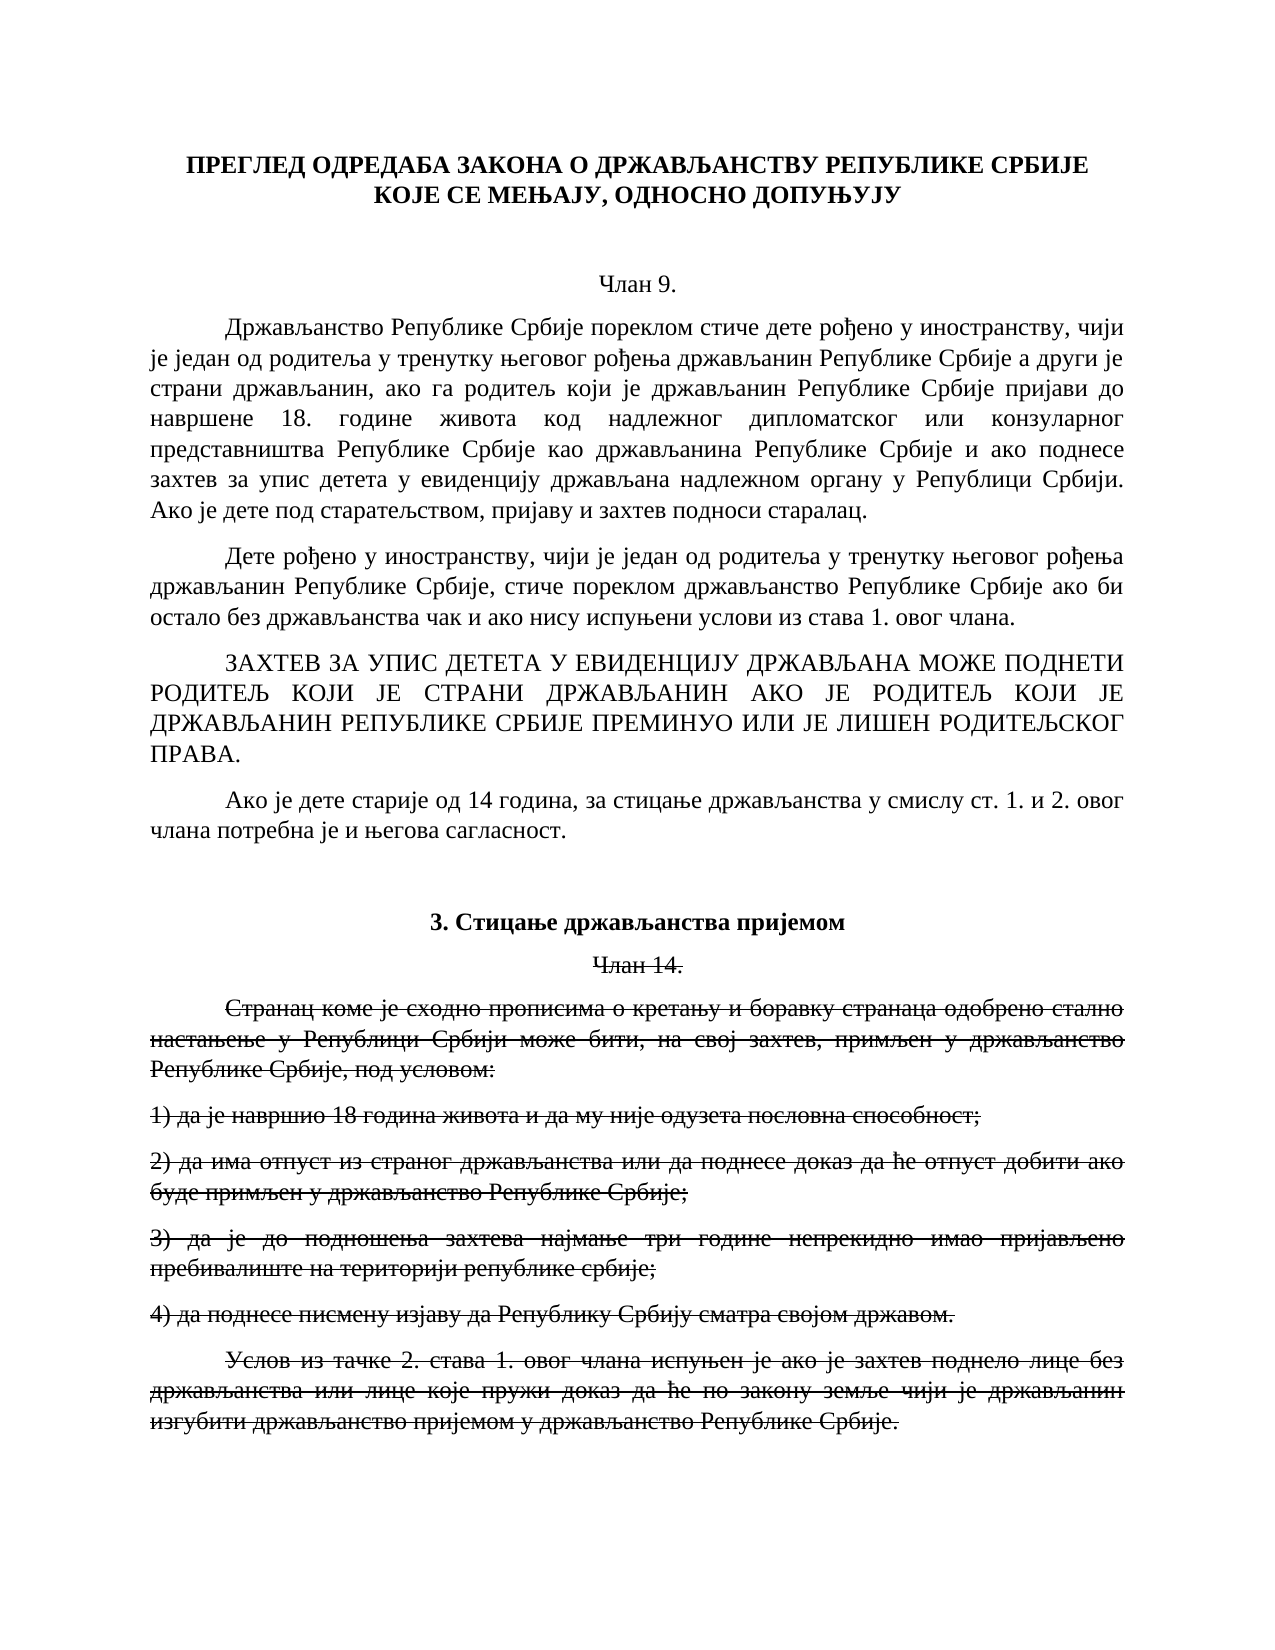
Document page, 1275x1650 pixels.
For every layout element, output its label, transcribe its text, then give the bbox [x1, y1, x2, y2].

text ПРЕГЛЕД ОДРЕДАБА ЗАКОНА О ДРЖАВЉАНСТВУ РЕПУБЛИКЕ СРБИЈЕ КОЈЕ СЕ МЕЊАЈУ, ОДНОСНО ДОПУЊУЈУ [150, 150, 1125, 209]
text Држављанство Републике Србије пореклом стиче дете рођено у иностранству, чији је један од родитеља у тренутку његовог рођења држављанин Републике Србије а други је страни држављанин, ако га родитељ који је држављанин Републике Србије пријави до навршене 18. године живота код надлежног дипломатског или конзуларног представништва Републике Србије као држављанина Републике Србије и ако поднесе захтев за упис детета у евиденцију држављана надлежном органу у Републици Србији. Ако је дете под старатељством, пријаву и захтев подноси старалац. [150, 312, 1125, 523]
text Странац коме је сходно прописима о кретању и боравку странаца одобрено стално настањење у Републици Србији може бити, на свој захтев, примљен у држављанство Републике Србије, под условом: [150, 1041, 1125, 1083]
text 4) да поднесе писмену изјаву да Републику Србију сматра својом државом. [150, 1299, 1125, 1328]
text Странац коме је сходно прописима о кретању и боравку странаца одобрено стално настањење у Републици Србији може бити, на свој захтев, примљен у држављанство Републике Србије, под условом: [150, 993, 1125, 1039]
text ЗАХТЕВ ЗА УПИС ДЕТЕТА У ЕВИДЕНЦИЈУ ДРЖАВЉАНА МОЖЕ ПОДНЕТИ РОДИТЕЉ КОЈИ ЈЕ СТРАНИ ДРЖАВЉАНИН АКО ЈЕ РОДИТЕЉ КОЈИ ЈЕ ДРЖАВЉАНИН РЕПУБЛИКЕ СРБИЈЕ ПРЕМИНУО ИЛИ ЈЕ ЛИШЕН РОДИТЕЉСКОГ ПРАВА. [150, 648, 1125, 768]
text 3) да је до подношења захтева најмање три године непрекидно имао пријављено пребивалиште на територији републике србије; [150, 1223, 1125, 1238]
text 3. Стицање држављанства пријемом [150, 907, 1125, 936]
text Члан 9. [150, 269, 1125, 298]
text 2) да има отпуст из страног држављанства или да поднесе доказ да ће отпуст добити ако буде примљен у држављанство Републике Србије; [150, 1163, 1125, 1205]
text 1) да је навршио 18 година живота и да му није одузета пословна способност; [150, 1100, 1125, 1129]
text Услов из тачке 2. става 1. овог члана испуњен је ако је захтев поднело лице без држављанства или лице које пружи доказ да ће по закону земље чији је држављанин изгубити држављанство пријемом у држављанство Републике Србије. [150, 1393, 1125, 1435]
text Услов из тачке 2. става 1. овог члана испуњен је ако је захтев поднело лице без држављанства или лице које пружи доказ да ће по закону земље чији је држављанин изгубити држављанство пријемом у држављанство Републике Србије. [150, 1345, 1125, 1391]
text 3) да је до подношења захтева најмање три године непрекидно имао пријављено пребивалиште на територији републике србије; [150, 1240, 1125, 1282]
text Члан 14. [150, 950, 1125, 979]
text Дете рођено у иностранству, чији је један од родитеља у тренутку његовог рођења држављанин Републике Србије, стиче пореклом држављанство Републике Србије ако би остало без држављанства чак и ако нису испуњени услови из става 1. овог члана. [150, 541, 1125, 630]
text Ако је дете старије од 14 година, за стицање држављанства у смислу ст. 1. и 2. овог члана потребна је и његова сагласност. [150, 785, 1125, 844]
text 2) да има отпуст из страног држављанства или да поднесе доказ да ће отпуст добити ако буде примљен у држављанство Републике Србије; [150, 1146, 1125, 1162]
